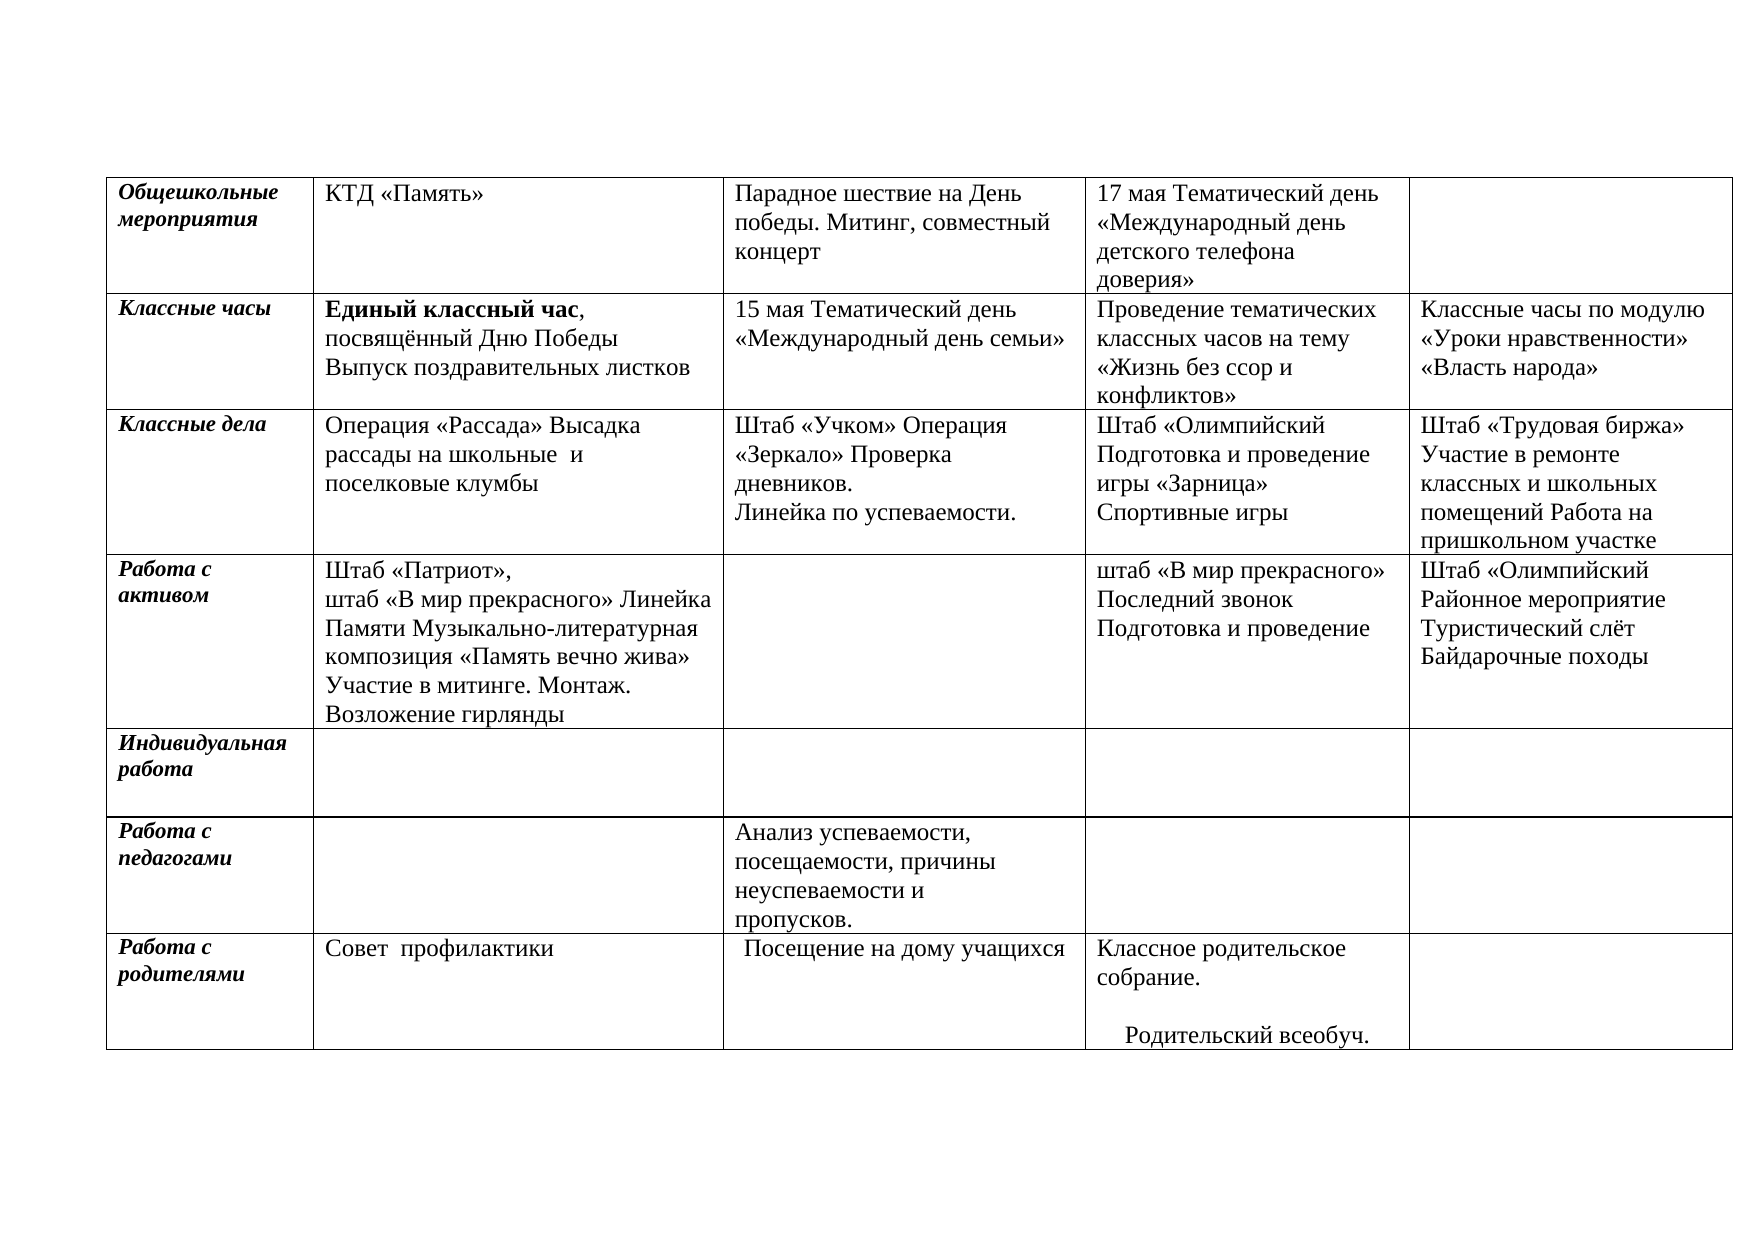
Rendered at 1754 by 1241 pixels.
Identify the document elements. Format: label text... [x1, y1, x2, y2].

table_cell Совет профилактики [314, 934, 723, 1049]
table_cell Работа с родителями [107, 934, 313, 1049]
table_cell 15 мая Тематический день «Международный день семьи» [724, 294, 1085, 409]
table_cell Классные часы [107, 294, 313, 409]
table_cell Штаб «Трудовая биржа» Участие в ремонте классных и школьных помещений Работа на пришкольном участке [1410, 410, 1732, 554]
table_cell [724, 555, 1085, 728]
table_cell Посещение на дому учащихся [724, 934, 1085, 1049]
table_cell Штаб «Олимпийский Районное мероприятие Туристический слёт Байдарочные походы [1410, 555, 1732, 728]
table_cell Штаб «Олимпийский Подготовка и проведение игры «Зарница» Спортивные игры [1086, 410, 1409, 554]
table_cell Классные часы по модулю «Уроки нравственности» «Власть народа» [1410, 294, 1732, 409]
table_cell Работа с педагогами [107, 818, 313, 932]
table_cell Проведение тематических классных часов на тему «Жизнь без ссор и конфликтов» [1086, 294, 1409, 409]
table_cell [1410, 934, 1732, 1049]
table_cell Классное родительское собрание. Родительский всеобуч. [1086, 934, 1409, 1049]
table_cell [724, 729, 1085, 816]
table_cell [314, 729, 723, 816]
table_cell Работа с активом [107, 555, 313, 728]
table_cell КТД «Память» [314, 178, 723, 293]
table_cell Парадное шествие на День победы. Митинг, совместный концерт [724, 178, 1085, 293]
table_cell Единый классный час, посвящённый Дню Победы Выпуск поздравительных листков [314, 294, 723, 409]
table_cell [1410, 729, 1732, 816]
table_cell Операция «Рассада» Высадка рассады на школьные и поселковые клумбы [314, 410, 723, 554]
table_cell Штаб «Учком» Операция «Зеркало» Проверка дневников. Линейка по успеваемости. [724, 410, 1085, 554]
table_cell [314, 818, 723, 932]
table_cell [1086, 818, 1409, 932]
table_cell [1410, 178, 1732, 293]
table_cell Классные дела [107, 410, 313, 554]
table_cell [1086, 729, 1409, 816]
table_cell [1410, 818, 1732, 932]
table_cell Штаб «Патриот», штаб «В мир прекрасного» Линейка Памяти Музыкально-литературная композиция «Память вечно жива» Участие в митинге. Монтаж. Возложение гирлянды [314, 555, 723, 728]
table_cell Анализ успеваемости, посещаемости, причины неуспеваемости и пропусков. [724, 818, 1085, 932]
table_cell Общешкольные мероприятия [107, 178, 313, 293]
table_cell штаб «В мир прекрасного» Последний звонок Подготовка и проведение [1086, 555, 1409, 728]
table_cell 17 мая Тематический день «Международный день детского телефона доверия» [1086, 178, 1409, 293]
table_cell Индивидуальная работа [107, 729, 313, 816]
